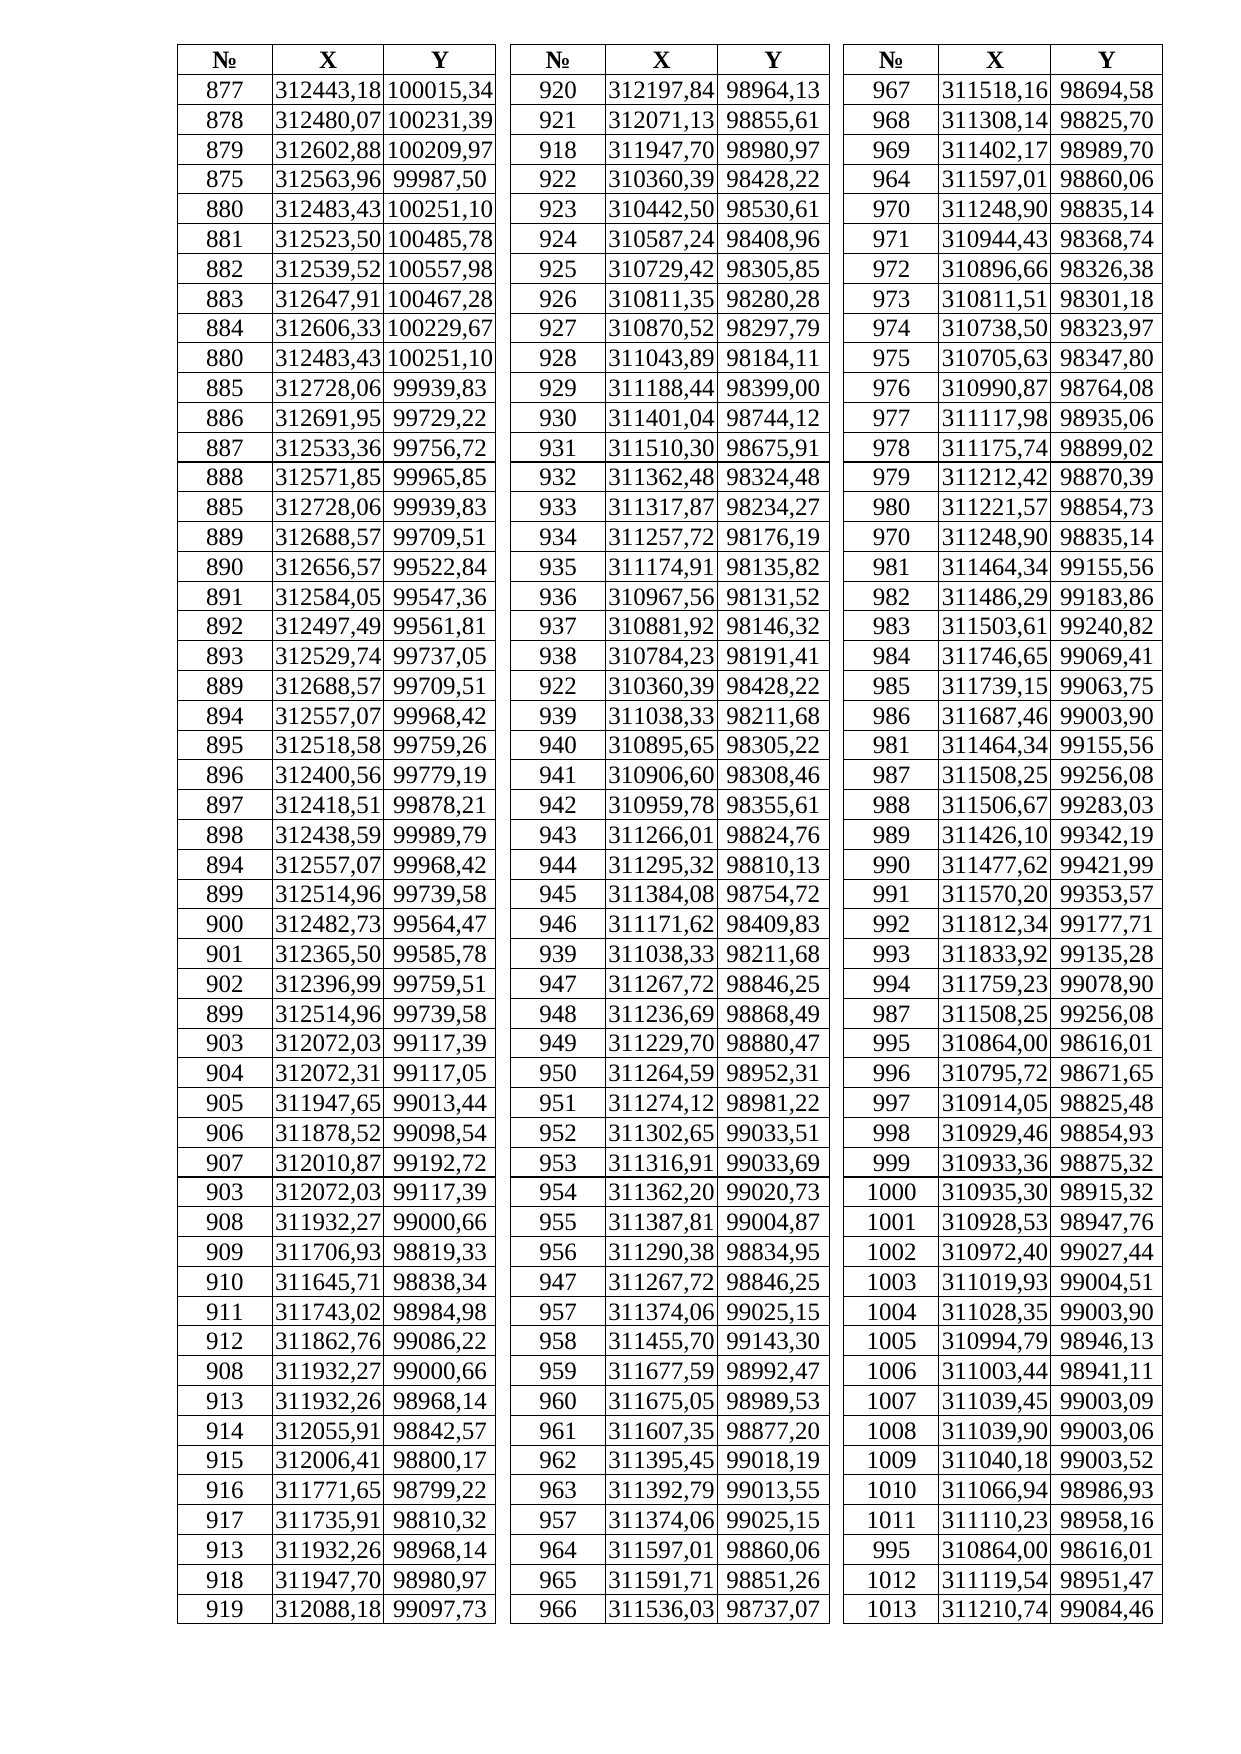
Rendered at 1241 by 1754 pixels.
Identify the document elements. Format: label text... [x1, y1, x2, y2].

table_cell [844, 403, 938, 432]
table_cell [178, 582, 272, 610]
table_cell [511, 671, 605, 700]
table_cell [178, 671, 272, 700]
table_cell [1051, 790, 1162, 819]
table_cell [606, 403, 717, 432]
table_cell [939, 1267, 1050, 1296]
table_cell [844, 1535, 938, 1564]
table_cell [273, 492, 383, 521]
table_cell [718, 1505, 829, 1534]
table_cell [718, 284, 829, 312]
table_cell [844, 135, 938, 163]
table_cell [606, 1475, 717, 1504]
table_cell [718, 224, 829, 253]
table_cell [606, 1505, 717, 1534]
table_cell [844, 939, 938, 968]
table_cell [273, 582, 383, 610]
table_header X [273, 45, 383, 74]
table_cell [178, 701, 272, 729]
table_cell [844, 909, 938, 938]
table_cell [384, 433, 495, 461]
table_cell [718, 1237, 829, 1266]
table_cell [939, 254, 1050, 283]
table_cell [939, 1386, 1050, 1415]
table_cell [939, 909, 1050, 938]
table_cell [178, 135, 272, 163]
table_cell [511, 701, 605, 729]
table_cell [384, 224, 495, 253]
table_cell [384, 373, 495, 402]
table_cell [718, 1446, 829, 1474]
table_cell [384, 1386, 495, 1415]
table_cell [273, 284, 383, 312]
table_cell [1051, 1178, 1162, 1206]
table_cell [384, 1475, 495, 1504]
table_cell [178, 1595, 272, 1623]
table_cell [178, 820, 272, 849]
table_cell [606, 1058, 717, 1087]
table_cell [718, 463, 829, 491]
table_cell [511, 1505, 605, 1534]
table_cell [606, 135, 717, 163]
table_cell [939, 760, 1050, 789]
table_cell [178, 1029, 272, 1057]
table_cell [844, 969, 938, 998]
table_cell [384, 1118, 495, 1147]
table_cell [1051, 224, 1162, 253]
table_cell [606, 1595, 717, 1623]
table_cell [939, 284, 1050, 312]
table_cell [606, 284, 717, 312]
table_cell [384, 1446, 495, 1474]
table_header Y [718, 45, 829, 74]
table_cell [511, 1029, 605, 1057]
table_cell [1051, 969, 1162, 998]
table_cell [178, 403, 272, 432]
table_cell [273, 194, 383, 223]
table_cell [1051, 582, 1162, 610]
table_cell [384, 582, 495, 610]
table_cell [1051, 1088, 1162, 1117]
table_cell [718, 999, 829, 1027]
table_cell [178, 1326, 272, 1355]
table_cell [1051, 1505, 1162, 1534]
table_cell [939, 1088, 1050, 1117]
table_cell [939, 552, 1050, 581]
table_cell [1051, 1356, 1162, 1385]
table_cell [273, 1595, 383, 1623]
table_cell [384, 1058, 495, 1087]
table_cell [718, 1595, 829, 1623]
table_header Y [1051, 45, 1162, 74]
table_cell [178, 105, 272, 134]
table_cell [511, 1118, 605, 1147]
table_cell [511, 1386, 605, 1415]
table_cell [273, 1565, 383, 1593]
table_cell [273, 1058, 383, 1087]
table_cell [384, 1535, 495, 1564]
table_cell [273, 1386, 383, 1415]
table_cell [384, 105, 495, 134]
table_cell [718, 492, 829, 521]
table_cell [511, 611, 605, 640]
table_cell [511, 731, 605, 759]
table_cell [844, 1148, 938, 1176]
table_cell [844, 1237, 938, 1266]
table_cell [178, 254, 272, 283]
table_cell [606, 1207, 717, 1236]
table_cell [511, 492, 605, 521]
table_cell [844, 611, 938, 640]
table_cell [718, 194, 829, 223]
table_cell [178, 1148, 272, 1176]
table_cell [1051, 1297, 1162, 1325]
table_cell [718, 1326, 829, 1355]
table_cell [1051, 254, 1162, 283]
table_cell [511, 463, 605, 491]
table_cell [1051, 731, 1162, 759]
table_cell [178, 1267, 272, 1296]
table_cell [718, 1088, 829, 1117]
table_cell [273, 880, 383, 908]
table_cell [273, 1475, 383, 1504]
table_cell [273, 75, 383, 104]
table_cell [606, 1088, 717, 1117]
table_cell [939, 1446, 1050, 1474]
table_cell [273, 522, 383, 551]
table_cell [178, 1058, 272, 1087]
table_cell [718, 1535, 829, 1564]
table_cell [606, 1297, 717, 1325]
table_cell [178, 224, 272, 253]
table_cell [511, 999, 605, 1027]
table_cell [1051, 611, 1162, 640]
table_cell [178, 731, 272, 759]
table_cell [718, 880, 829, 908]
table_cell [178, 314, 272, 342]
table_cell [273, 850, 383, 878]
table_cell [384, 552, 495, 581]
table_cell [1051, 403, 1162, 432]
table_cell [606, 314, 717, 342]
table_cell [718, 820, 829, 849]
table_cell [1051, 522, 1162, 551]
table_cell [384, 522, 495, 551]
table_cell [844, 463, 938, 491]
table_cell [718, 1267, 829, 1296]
table_header Y [384, 45, 495, 74]
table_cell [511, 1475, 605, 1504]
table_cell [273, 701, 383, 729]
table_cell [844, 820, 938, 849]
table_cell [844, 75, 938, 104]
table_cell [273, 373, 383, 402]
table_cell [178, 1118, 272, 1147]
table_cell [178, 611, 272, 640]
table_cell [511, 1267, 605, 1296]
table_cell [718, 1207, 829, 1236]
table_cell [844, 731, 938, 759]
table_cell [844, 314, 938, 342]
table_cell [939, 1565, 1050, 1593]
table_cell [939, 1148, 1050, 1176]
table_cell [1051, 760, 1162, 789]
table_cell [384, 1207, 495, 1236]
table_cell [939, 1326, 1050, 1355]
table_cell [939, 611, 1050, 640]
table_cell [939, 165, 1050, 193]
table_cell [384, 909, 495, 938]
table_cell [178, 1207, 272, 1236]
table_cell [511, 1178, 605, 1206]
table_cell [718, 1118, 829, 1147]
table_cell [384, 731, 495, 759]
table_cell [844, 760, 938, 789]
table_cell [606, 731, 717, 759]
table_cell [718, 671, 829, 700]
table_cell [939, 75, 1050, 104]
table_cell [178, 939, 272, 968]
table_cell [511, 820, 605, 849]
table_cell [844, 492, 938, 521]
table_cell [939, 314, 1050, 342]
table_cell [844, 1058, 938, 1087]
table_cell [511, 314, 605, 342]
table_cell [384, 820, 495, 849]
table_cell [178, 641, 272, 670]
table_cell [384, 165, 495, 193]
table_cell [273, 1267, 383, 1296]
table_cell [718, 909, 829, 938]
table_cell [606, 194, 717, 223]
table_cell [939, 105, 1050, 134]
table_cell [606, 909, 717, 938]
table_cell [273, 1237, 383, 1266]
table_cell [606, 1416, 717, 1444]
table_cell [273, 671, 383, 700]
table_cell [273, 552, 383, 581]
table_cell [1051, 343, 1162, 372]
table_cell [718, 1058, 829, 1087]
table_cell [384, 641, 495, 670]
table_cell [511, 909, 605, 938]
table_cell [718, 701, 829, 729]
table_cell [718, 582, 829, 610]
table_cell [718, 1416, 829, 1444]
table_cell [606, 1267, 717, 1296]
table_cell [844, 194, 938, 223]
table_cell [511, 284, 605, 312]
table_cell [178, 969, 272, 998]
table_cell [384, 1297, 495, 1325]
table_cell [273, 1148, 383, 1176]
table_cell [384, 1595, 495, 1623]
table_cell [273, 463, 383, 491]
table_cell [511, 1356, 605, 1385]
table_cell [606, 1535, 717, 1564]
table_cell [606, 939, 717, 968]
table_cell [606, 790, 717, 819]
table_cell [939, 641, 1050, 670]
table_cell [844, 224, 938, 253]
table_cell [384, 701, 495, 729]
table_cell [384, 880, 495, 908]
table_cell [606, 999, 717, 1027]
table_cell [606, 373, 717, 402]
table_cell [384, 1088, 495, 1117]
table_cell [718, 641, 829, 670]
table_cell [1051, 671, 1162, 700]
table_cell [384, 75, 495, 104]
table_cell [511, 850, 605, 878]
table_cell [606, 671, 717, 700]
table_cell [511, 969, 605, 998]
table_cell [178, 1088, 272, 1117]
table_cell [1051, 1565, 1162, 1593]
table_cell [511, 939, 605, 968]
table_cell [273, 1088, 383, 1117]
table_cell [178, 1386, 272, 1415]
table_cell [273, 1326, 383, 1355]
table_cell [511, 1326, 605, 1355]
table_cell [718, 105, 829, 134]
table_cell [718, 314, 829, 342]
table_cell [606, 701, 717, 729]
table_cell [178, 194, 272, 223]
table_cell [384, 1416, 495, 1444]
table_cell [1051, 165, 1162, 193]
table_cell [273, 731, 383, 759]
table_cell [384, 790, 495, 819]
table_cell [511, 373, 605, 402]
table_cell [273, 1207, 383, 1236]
table_header № [844, 45, 938, 74]
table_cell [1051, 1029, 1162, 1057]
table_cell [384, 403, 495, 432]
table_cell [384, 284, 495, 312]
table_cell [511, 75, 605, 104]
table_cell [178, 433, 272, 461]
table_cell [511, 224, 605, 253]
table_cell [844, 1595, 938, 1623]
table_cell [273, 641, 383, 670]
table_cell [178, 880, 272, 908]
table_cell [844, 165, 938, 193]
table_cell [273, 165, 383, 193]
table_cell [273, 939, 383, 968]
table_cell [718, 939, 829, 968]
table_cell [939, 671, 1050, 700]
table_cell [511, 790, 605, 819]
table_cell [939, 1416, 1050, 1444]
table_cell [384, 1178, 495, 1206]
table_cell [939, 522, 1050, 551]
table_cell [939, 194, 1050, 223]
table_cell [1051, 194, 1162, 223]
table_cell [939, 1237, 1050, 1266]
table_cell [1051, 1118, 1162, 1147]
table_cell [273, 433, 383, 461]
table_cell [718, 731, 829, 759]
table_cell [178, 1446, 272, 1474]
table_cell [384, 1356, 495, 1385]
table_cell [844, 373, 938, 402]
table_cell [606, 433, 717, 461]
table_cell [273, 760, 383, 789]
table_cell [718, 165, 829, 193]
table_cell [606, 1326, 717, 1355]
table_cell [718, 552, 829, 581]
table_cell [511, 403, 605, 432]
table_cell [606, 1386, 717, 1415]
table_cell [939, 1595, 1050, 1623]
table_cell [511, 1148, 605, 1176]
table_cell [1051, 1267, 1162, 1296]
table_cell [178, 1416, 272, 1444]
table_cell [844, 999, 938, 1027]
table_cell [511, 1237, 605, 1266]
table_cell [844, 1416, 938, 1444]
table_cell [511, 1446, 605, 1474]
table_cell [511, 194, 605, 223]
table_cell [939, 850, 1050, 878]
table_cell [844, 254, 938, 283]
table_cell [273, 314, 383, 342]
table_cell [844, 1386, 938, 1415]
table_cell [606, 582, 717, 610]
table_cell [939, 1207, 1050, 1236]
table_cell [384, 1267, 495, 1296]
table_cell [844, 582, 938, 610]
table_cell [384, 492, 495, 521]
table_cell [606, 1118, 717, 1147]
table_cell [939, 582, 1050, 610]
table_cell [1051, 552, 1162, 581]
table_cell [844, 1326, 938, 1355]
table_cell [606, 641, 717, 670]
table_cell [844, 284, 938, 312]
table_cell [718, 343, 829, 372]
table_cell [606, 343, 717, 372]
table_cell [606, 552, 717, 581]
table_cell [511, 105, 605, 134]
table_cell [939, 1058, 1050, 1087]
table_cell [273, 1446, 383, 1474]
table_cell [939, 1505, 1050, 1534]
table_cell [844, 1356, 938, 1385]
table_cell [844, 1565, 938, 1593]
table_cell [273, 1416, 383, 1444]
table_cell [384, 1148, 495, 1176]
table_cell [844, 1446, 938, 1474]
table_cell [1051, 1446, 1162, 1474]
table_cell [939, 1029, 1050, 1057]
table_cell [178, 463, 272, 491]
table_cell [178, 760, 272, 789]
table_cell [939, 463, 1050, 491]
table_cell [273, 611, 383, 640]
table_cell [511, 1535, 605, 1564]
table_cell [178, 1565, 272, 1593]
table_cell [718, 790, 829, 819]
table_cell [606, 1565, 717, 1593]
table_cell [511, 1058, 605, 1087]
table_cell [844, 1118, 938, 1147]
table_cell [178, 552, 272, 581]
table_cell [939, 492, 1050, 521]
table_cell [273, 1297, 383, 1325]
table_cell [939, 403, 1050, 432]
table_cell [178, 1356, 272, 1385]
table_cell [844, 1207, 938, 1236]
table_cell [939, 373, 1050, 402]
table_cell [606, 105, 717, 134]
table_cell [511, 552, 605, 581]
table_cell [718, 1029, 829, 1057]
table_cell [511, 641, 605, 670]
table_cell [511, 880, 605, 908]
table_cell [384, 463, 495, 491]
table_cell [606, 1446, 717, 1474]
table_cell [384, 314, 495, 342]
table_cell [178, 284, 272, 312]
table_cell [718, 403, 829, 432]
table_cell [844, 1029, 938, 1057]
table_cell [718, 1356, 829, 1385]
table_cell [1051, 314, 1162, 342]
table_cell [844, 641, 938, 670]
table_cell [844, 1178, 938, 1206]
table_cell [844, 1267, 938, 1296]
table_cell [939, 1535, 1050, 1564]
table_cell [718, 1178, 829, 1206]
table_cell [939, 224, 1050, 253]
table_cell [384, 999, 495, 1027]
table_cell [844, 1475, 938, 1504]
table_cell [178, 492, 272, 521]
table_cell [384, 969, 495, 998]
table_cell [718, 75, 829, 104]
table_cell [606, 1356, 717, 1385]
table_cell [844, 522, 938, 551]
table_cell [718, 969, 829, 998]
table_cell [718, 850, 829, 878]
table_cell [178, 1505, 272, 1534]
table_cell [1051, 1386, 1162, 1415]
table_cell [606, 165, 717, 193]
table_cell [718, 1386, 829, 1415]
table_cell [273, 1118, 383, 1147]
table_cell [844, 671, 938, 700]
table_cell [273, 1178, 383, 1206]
table_header № [511, 45, 605, 74]
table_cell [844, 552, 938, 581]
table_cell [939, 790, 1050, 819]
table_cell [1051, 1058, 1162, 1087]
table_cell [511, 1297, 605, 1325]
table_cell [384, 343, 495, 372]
table_header № [178, 45, 272, 74]
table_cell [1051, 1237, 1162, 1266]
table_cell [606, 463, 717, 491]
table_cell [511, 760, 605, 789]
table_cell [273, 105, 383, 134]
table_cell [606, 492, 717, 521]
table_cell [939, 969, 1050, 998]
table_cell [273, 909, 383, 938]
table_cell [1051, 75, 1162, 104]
table_header X [606, 45, 717, 74]
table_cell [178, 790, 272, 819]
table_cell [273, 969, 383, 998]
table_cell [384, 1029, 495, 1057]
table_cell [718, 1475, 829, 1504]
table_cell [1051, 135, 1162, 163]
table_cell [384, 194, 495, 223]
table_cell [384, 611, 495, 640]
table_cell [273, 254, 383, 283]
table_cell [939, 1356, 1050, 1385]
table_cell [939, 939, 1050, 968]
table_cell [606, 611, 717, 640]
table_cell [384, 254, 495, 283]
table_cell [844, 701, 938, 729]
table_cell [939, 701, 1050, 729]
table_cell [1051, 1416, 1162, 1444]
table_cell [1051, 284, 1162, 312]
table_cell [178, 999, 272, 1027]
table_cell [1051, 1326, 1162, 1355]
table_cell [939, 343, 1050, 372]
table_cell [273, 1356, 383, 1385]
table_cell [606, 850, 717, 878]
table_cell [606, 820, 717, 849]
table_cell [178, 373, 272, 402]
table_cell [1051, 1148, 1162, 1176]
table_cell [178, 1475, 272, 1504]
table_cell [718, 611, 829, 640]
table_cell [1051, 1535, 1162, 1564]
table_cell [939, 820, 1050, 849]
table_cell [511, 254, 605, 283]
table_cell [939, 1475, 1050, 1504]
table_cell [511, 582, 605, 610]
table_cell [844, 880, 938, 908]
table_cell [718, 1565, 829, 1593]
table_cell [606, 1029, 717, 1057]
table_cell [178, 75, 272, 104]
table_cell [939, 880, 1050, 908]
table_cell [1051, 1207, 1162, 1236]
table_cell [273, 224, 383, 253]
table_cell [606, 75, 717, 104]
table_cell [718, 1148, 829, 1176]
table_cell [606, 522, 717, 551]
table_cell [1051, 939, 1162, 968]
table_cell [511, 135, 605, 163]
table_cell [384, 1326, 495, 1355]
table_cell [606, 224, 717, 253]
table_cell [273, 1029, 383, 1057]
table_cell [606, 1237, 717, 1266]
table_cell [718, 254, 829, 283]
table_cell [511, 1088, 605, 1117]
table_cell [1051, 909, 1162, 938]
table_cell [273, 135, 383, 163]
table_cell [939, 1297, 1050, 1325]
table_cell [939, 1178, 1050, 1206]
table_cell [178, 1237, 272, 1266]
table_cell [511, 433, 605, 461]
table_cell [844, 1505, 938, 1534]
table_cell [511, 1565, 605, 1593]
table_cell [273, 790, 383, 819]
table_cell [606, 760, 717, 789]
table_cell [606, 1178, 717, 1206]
table_header X [939, 45, 1050, 74]
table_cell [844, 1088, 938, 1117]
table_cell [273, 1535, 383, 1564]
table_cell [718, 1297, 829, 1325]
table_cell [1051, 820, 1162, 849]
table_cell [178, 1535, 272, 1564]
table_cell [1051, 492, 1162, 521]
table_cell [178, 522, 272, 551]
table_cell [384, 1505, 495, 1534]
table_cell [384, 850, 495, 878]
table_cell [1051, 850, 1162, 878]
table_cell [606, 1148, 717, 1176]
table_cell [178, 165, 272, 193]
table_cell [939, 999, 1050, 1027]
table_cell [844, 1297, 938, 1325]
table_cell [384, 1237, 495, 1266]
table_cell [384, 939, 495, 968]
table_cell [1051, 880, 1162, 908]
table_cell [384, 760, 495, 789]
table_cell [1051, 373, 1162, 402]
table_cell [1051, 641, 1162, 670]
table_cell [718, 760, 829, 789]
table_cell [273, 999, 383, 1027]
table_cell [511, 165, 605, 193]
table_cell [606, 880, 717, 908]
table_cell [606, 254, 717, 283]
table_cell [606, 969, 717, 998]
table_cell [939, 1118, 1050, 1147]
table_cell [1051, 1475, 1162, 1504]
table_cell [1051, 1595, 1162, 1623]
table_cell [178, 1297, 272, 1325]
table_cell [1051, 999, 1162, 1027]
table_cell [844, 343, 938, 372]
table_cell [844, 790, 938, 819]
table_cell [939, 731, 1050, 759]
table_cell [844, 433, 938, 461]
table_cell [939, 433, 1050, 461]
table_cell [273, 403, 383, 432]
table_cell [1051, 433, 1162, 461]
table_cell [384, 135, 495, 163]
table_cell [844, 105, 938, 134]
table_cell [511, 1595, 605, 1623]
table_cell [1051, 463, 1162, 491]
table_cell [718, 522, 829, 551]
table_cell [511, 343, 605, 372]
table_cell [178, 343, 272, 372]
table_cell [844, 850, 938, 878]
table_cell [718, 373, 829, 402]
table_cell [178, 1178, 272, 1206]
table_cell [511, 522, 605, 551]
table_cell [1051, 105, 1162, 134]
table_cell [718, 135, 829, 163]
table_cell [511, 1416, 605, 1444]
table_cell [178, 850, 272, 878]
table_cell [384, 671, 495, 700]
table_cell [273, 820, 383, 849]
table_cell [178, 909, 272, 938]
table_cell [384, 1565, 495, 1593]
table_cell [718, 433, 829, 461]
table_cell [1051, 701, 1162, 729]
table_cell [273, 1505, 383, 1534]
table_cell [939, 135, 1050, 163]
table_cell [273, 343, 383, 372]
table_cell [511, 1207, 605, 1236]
